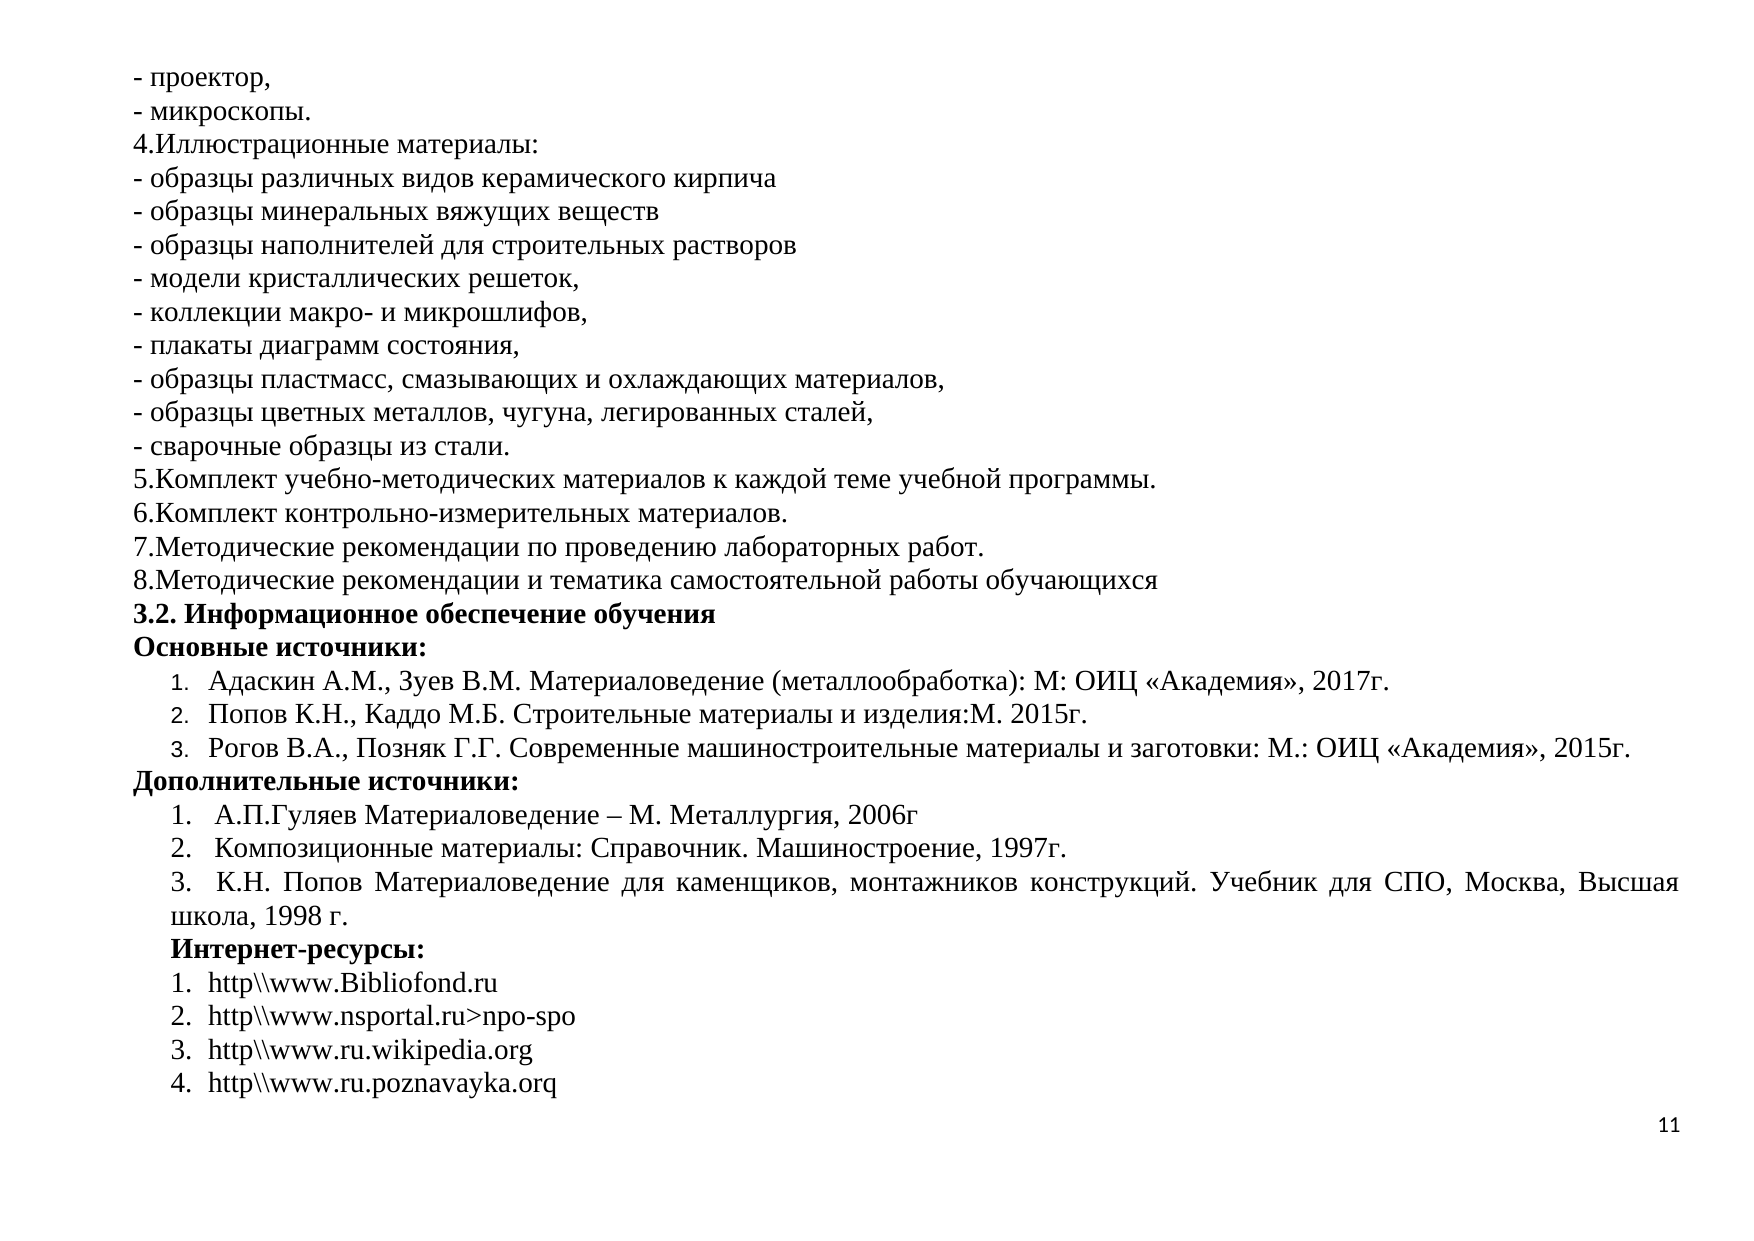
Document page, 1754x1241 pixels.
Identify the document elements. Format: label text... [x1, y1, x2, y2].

text - плакаты диаграмм состояния, [133, 327, 1680, 361]
list http\\www.Bibliofond.ru [170, 965, 1680, 998]
list Попов К.Н., Каддо М.Б. Строительные материалы и изделия:М. 2015г. [170, 696, 1680, 730]
text 5.Комплект учебно-методических материалов к каждой теме учебной программы. [133, 462, 1680, 495]
text Интернет-ресурсы: [170, 931, 1680, 965]
text 6.Комплект контрольно-измерительных материалов. [133, 495, 1680, 529]
text 1. А.П.Гуляев Материаловедение – М. Металлургия, 2006г [170, 797, 1680, 831]
text 8.Методические рекомендации и тематика самостоятельной работы обучающихся [133, 562, 1680, 596]
text 7.Методические рекомендации по проведению лабораторных работ. [133, 529, 1680, 562]
text 3. К.Н. Попов Материаловедение для каменщиков, монтажников конструкций. Учебник для СПО, Москва, Высшая школа, 1998 г. [170, 864, 1680, 931]
text - коллекции макро- и микрошлифов, [133, 294, 1680, 327]
text - образцы цветных металлов, чугуна, легированных сталей, [133, 394, 1680, 428]
text 4.Иллюстрационные материалы: [133, 126, 1680, 160]
text - микроскопы. [133, 93, 1680, 126]
text - образцы минеральных вяжущих веществ [133, 193, 1680, 227]
list Рогов В.А., Позняк Г.Г. Современные машиностроительные материалы и заготовки: М.: ОИЦ «Академия», 2015г. [170, 730, 1680, 763]
list Адаскин А.М., Зуев В.М. Материаловедение (металлообработка): М: ОИЦ «Академия», 2017г. [170, 663, 1680, 696]
text - модели кристаллических решеток, [133, 260, 1680, 294]
text - сварочные образцы из стали. [133, 428, 1680, 462]
list http\\www.nsportal.ru>npo-spo [170, 998, 1680, 1032]
text - образцы различных видов керамического кирпича [133, 160, 1680, 193]
list http\\www.ru.wikipedia.org [170, 1032, 1680, 1065]
text 3.2. Информационное обеспечение обучения [133, 596, 1680, 629]
list http\\www.ru.poznavayka.orq [170, 1065, 1680, 1099]
text 2. Композиционные материалы: Справочник. Машиностроение, 1997г. [170, 831, 1680, 864]
text Основные источники: [133, 629, 1680, 663]
text - образцы наполнителей для строительных растворов [133, 227, 1680, 260]
text - образцы пластмасс, смазывающих и охлаждающих материалов, [133, 361, 1680, 394]
text Дополнительные источники: [133, 763, 1680, 797]
text - проектор, [133, 59, 1683, 93]
